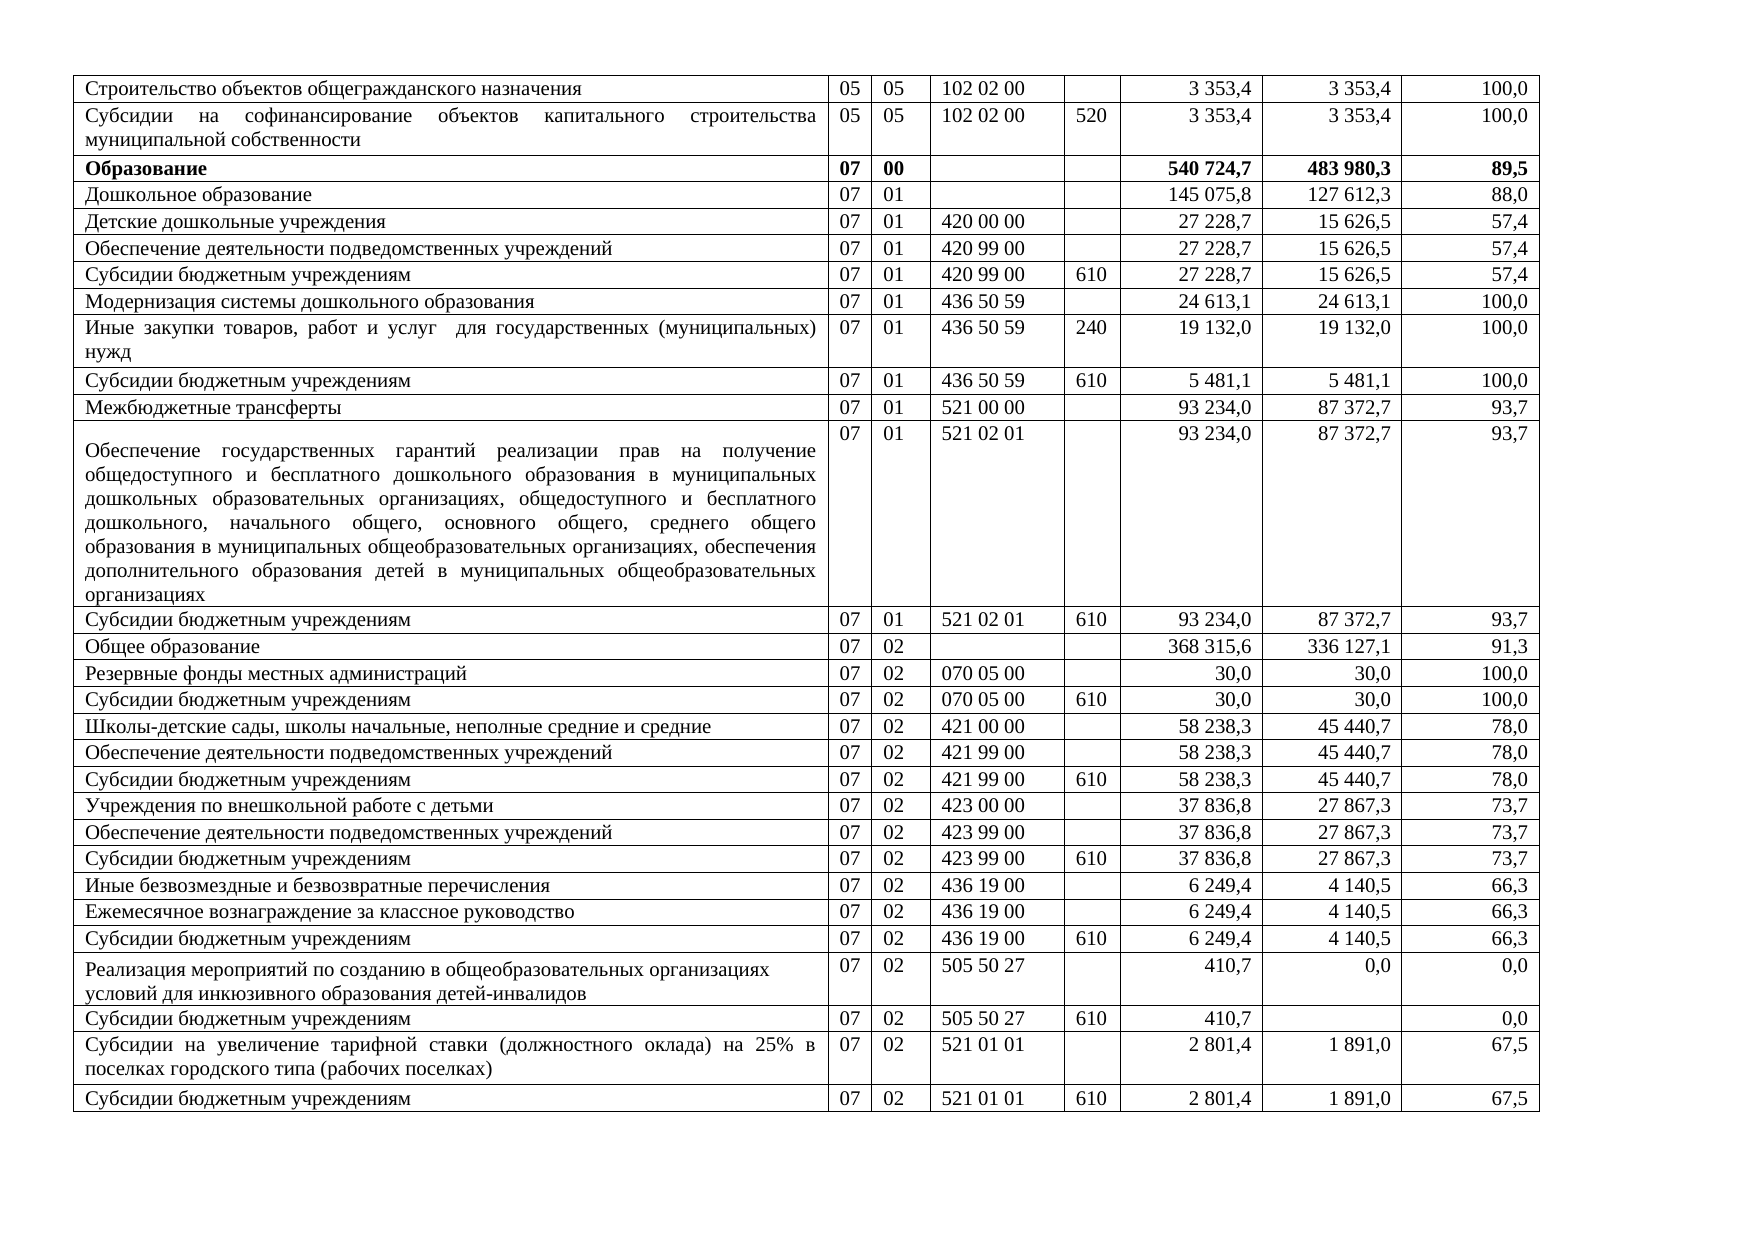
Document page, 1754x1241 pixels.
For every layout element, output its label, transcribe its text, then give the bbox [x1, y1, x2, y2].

table_cell 07 [829, 634, 871, 659]
table_cell 66,3 [1402, 926, 1539, 952]
table_cell 02 [872, 846, 930, 872]
table_cell 07 [829, 846, 871, 872]
table_cell [1065, 953, 1120, 1005]
table_cell 88,0 [1402, 182, 1539, 208]
table_cell 436 19 00 [931, 873, 1064, 898]
table_cell 368 315,6 [1121, 634, 1262, 659]
table_cell 5 481,1 [1263, 368, 1401, 394]
table_cell 02 [872, 820, 930, 845]
table_cell 0,0 [1402, 1006, 1539, 1031]
table_cell 07 [829, 289, 871, 314]
table_cell [1065, 714, 1120, 739]
table_cell 05 [829, 103, 871, 155]
table_cell [1065, 289, 1120, 314]
table_cell [1065, 660, 1120, 686]
table_cell 410,7 [1121, 953, 1262, 1005]
table_cell 0,0 [1263, 953, 1401, 1005]
table_cell 01 [872, 395, 930, 420]
table_cell 91,3 [1402, 634, 1539, 659]
table_cell 01 [872, 235, 930, 261]
table_cell 02 [872, 873, 930, 898]
table_cell 240 [1065, 315, 1120, 367]
table_cell 521 02 01 [931, 421, 1064, 606]
table_cell Обеспечение деятельности подведомственных учреждений [74, 235, 828, 261]
table_cell 2 801,4 [1121, 1085, 1262, 1111]
table_cell 6 249,4 [1121, 926, 1262, 952]
table_cell [1065, 76, 1120, 102]
table_cell 100,0 [1402, 103, 1539, 155]
table_cell 127 612,3 [1263, 182, 1401, 208]
table_cell 521 02 01 [931, 607, 1064, 633]
table_cell 57,4 [1402, 209, 1539, 234]
table_cell 3 353,4 [1263, 103, 1401, 155]
table_cell 07 [829, 1032, 871, 1084]
table_cell 505 50 27 [931, 1006, 1064, 1031]
table_cell 02 [872, 900, 930, 925]
table_cell 93 234,0 [1121, 421, 1262, 606]
table_cell 436 50 59 [931, 289, 1064, 314]
table_cell 436 19 00 [931, 926, 1064, 952]
table_cell 19 132,0 [1121, 315, 1262, 367]
table_cell 87 372,7 [1263, 395, 1401, 420]
table_cell 45 440,7 [1263, 767, 1401, 792]
table_cell 24 613,1 [1121, 289, 1262, 314]
table_cell [931, 182, 1064, 208]
table_cell 520 [1065, 103, 1120, 155]
table_cell 1 891,0 [1263, 1085, 1401, 1111]
table_cell 07 [829, 1006, 871, 1031]
table_cell 27 867,3 [1263, 793, 1401, 819]
table_cell 19 132,0 [1263, 315, 1401, 367]
table_cell 436 50 59 [931, 315, 1064, 367]
table_cell Строительство объектов общегражданского назначения [74, 76, 828, 102]
table_cell 58 238,3 [1121, 714, 1262, 739]
table_cell 610 [1065, 687, 1120, 712]
table_cell 1 891,0 [1263, 1032, 1401, 1084]
table_cell 5 481,1 [1121, 368, 1262, 394]
table_cell 2 801,4 [1121, 1032, 1262, 1084]
table_cell 07 [829, 315, 871, 367]
table_cell 45 440,7 [1263, 740, 1401, 766]
table_cell 02 [872, 926, 930, 952]
table_cell Обеспечение деятельности подведомственных учреждений [74, 740, 828, 766]
table_cell 93 234,0 [1121, 395, 1262, 420]
table_cell 610 [1065, 607, 1120, 633]
table_cell Субсидии на софинансирование объектов капитального строительства муниципальной собственности [74, 103, 828, 155]
table_cell [1065, 793, 1120, 819]
table_cell 02 [872, 740, 930, 766]
table_cell [1065, 1032, 1120, 1084]
table_cell Образование [74, 156, 828, 181]
table_cell Субсидии на увеличение тарифной ставки (должностного оклада) на 25% в поселках городского типа (рабочих поселках) [74, 1032, 828, 1084]
table_cell 73,7 [1402, 846, 1539, 872]
table_cell 01 [872, 421, 930, 606]
table_cell 15 626,5 [1263, 262, 1401, 287]
table_cell 423 00 00 [931, 793, 1064, 819]
table_cell 58 238,3 [1121, 767, 1262, 792]
table_cell 4 140,5 [1263, 900, 1401, 925]
table_cell 89,5 [1402, 156, 1539, 181]
table_cell 67,5 [1402, 1032, 1539, 1084]
table_cell Субсидии бюджетным учреждениям [74, 926, 828, 952]
table_cell 02 [872, 767, 930, 792]
table_cell 07 [829, 873, 871, 898]
table_cell Общее образование [74, 634, 828, 659]
table_cell 02 [872, 953, 930, 1005]
table_cell Обеспечение деятельности подведомственных учреждений [74, 820, 828, 845]
table_cell Ежемесячное вознаграждение за классное руководство [74, 900, 828, 925]
table_cell [1065, 235, 1120, 261]
table_cell 505 50 27 [931, 953, 1064, 1005]
table_cell 45 440,7 [1263, 714, 1401, 739]
table_cell 100,0 [1402, 289, 1539, 314]
table_cell 070 05 00 [931, 660, 1064, 686]
table_cell Субсидии бюджетным учреждениям [74, 1006, 828, 1031]
table_cell 01 [872, 182, 930, 208]
table_cell 02 [872, 687, 930, 712]
table_cell Субсидии бюджетным учреждениям [74, 262, 828, 287]
table_cell 02 [872, 714, 930, 739]
table_cell 00 [872, 156, 930, 181]
table_cell 521 00 00 [931, 395, 1064, 420]
table_cell 420 99 00 [931, 262, 1064, 287]
table_cell 421 99 00 [931, 740, 1064, 766]
table_cell 05 [872, 76, 930, 102]
table_cell 410,7 [1121, 1006, 1262, 1031]
table_cell 483 980,3 [1263, 156, 1401, 181]
table_cell 66,3 [1402, 900, 1539, 925]
table_cell Резервные фонды местных администраций [74, 660, 828, 686]
table_cell Субсидии бюджетным учреждениям [74, 767, 828, 792]
table_cell Субсидии бюджетным учреждениям [74, 1085, 828, 1111]
table_cell 102 02 00 [931, 76, 1064, 102]
table_cell 421 00 00 [931, 714, 1064, 739]
table_cell 27 867,3 [1263, 846, 1401, 872]
table_cell 01 [872, 209, 930, 234]
table_cell 05 [829, 76, 871, 102]
table_cell 336 127,1 [1263, 634, 1401, 659]
table_cell 37 836,8 [1121, 793, 1262, 819]
table_cell 07 [829, 740, 871, 766]
table_cell 01 [872, 607, 930, 633]
table_cell 02 [872, 1085, 930, 1111]
table_cell 93,7 [1402, 395, 1539, 420]
table_cell 01 [872, 368, 930, 394]
table_cell 15 626,5 [1263, 235, 1401, 261]
table_cell [1065, 182, 1120, 208]
table_cell 30,0 [1121, 687, 1262, 712]
table_cell 3 353,4 [1263, 76, 1401, 102]
table_cell 78,0 [1402, 714, 1539, 739]
table_cell Учреждения по внешкольной работе с детьми [74, 793, 828, 819]
table_cell 07 [829, 953, 871, 1005]
table_cell 02 [872, 1032, 930, 1084]
table_cell 610 [1065, 1006, 1120, 1031]
table_cell [931, 634, 1064, 659]
table_cell 102 02 00 [931, 103, 1064, 155]
table_cell 07 [829, 156, 871, 181]
table_cell 07 [829, 395, 871, 420]
table_cell 100,0 [1402, 76, 1539, 102]
table_cell Межбюджетные трансферты [74, 395, 828, 420]
table_cell 610 [1065, 368, 1120, 394]
table_cell 27 228,7 [1121, 235, 1262, 261]
table_cell [1065, 873, 1120, 898]
table_cell [1065, 740, 1120, 766]
table_cell 07 [829, 182, 871, 208]
table_cell [1065, 395, 1120, 420]
table_cell 07 [829, 926, 871, 952]
table_cell 07 [829, 421, 871, 606]
table_cell 100,0 [1402, 368, 1539, 394]
table_cell Модернизация системы дошкольного образования [74, 289, 828, 314]
table_cell Школы-детские сады, школы начальные, неполные средние и средние [74, 714, 828, 739]
table_cell 66,3 [1402, 873, 1539, 898]
table_cell 01 [872, 315, 930, 367]
table_cell 423 99 00 [931, 846, 1064, 872]
table_cell 3 353,4 [1121, 76, 1262, 102]
table_cell 07 [829, 368, 871, 394]
table_cell 27 228,7 [1121, 262, 1262, 287]
table_cell 73,7 [1402, 793, 1539, 819]
table_cell 78,0 [1402, 740, 1539, 766]
table_cell 07 [829, 820, 871, 845]
table_cell 24 613,1 [1263, 289, 1401, 314]
table_cell 15 626,5 [1263, 209, 1401, 234]
table_cell 436 19 00 [931, 900, 1064, 925]
table_cell Субсидии бюджетным учреждениям [74, 846, 828, 872]
table_cell 57,4 [1402, 235, 1539, 261]
table_cell 420 99 00 [931, 235, 1064, 261]
table_cell 87 372,7 [1263, 607, 1401, 633]
table_cell 30,0 [1263, 660, 1401, 686]
table_cell 57,4 [1402, 262, 1539, 287]
table_cell 30,0 [1263, 687, 1401, 712]
table_cell Иные безвозмездные и безвозвратные перечисления [74, 873, 828, 898]
table_cell 27 867,3 [1263, 820, 1401, 845]
table_cell [1065, 209, 1120, 234]
table_cell Обеспечение государственных гарантий реализации прав на получение общедоступного и бесплатного дошкольного образования в муниципальных дошкольных образовательных организациях, общедоступного и бесплатного дошкольного, начального общего, основного общего, среднего общего образования в муниципальных общеобразовательных организациях, обеспечения дополнительного образования детей в муниципальных общеобразовательных организациях [74, 421, 828, 606]
table_cell 423 99 00 [931, 820, 1064, 845]
table_cell Детские дошкольные учреждения [74, 209, 828, 234]
table_cell 610 [1065, 846, 1120, 872]
table_cell [1065, 820, 1120, 845]
table_cell 07 [829, 714, 871, 739]
table_cell 02 [872, 1006, 930, 1031]
table_cell 93,7 [1402, 421, 1539, 606]
table_cell Иные закупки товаров, работ и услуг для государственных (муниципальных) нужд [74, 315, 828, 367]
table_cell 07 [829, 209, 871, 234]
table_cell 521 01 01 [931, 1085, 1064, 1111]
table_cell 3 353,4 [1121, 103, 1262, 155]
table_cell Реализация мероприятий по созданию в общеобразовательных организациях условий для инкюзивного образования детей-инвалидов [74, 953, 828, 1005]
table_cell 07 [829, 687, 871, 712]
table_cell 4 140,5 [1263, 926, 1401, 952]
table_cell 070 05 00 [931, 687, 1064, 712]
table_cell Субсидии бюджетным учреждениям [74, 687, 828, 712]
table_cell 07 [829, 900, 871, 925]
table_cell [1065, 156, 1120, 181]
table_cell 07 [829, 235, 871, 261]
table_cell 02 [872, 660, 930, 686]
table_cell 6 249,4 [1121, 900, 1262, 925]
table_cell 93 234,0 [1121, 607, 1262, 633]
table_cell 67,5 [1402, 1085, 1539, 1111]
table_cell 07 [829, 262, 871, 287]
table_cell 610 [1065, 1085, 1120, 1111]
table_cell 420 00 00 [931, 209, 1064, 234]
table_cell 07 [829, 660, 871, 686]
table_cell [931, 156, 1064, 181]
table_cell 421 99 00 [931, 767, 1064, 792]
table_cell Дошкольное образование [74, 182, 828, 208]
table_cell 02 [872, 634, 930, 659]
table_cell Субсидии бюджетным учреждениям [74, 368, 828, 394]
table_cell 4 140,5 [1263, 873, 1401, 898]
table_cell 01 [872, 262, 930, 287]
table_cell 100,0 [1402, 687, 1539, 712]
table_cell 87 372,7 [1263, 421, 1401, 606]
table_cell 610 [1065, 767, 1120, 792]
table_cell 436 50 59 [931, 368, 1064, 394]
table_cell 73,7 [1402, 820, 1539, 845]
table_cell 93,7 [1402, 607, 1539, 633]
table_cell 100,0 [1402, 660, 1539, 686]
table_cell 37 836,8 [1121, 846, 1262, 872]
table_cell [1065, 421, 1120, 606]
table_cell 610 [1065, 262, 1120, 287]
table_cell 0,0 [1402, 953, 1539, 1005]
table_cell 6 249,4 [1121, 873, 1262, 898]
table_cell 05 [872, 103, 930, 155]
table_cell 610 [1065, 926, 1120, 952]
table_cell 07 [829, 1085, 871, 1111]
table_cell Субсидии бюджетным учреждениям [74, 607, 828, 633]
table_cell 58 238,3 [1121, 740, 1262, 766]
table_cell 145 075,8 [1121, 182, 1262, 208]
table_cell 540 724,7 [1121, 156, 1262, 181]
table_cell [1065, 900, 1120, 925]
table_cell [1065, 634, 1120, 659]
table_cell 07 [829, 607, 871, 633]
table_cell 07 [829, 793, 871, 819]
table_cell 521 01 01 [931, 1032, 1064, 1084]
table_cell 01 [872, 289, 930, 314]
table_cell 100,0 [1402, 315, 1539, 367]
table_cell [1263, 1006, 1401, 1031]
table_cell 27 228,7 [1121, 209, 1262, 234]
table_cell 07 [829, 767, 871, 792]
table_cell 78,0 [1402, 767, 1539, 792]
table_cell 02 [872, 793, 930, 819]
table_cell 30,0 [1121, 660, 1262, 686]
table_cell 37 836,8 [1121, 820, 1262, 845]
